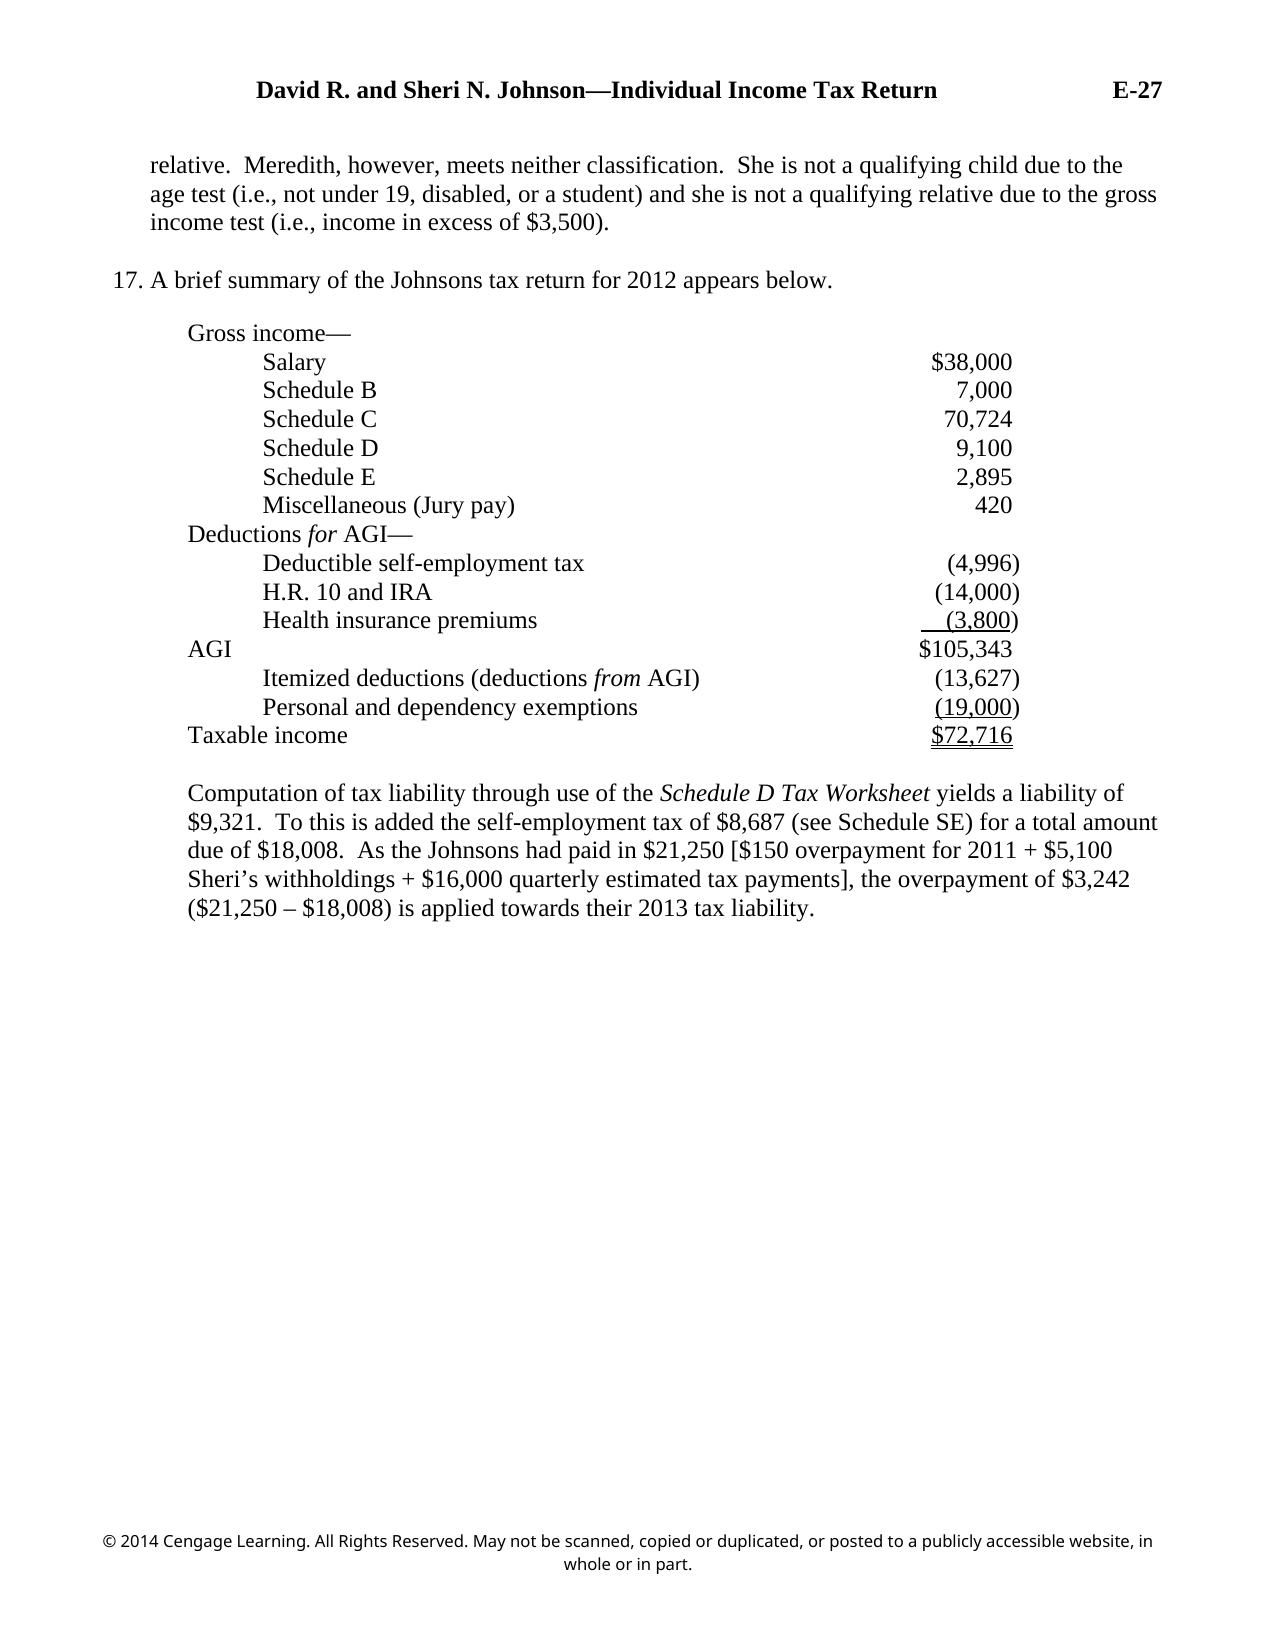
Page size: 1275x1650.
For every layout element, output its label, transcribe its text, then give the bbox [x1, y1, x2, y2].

text Schedule D 9,100 [262, 433, 1162, 462]
text Salary $38,000 [262, 347, 1162, 375]
text Gross income— [187, 318, 1162, 347]
text Deductible self-employment tax (4,996) [262, 548, 1162, 577]
text Schedule E 2,895 [262, 462, 1162, 490]
list A brief summary of the Johnsons tax return for 2012 appears below. [112, 265, 1162, 294]
text Schedule B 7,000 [262, 375, 1162, 404]
text H.R. 10 and IRA (14,000) [262, 577, 1162, 605]
text Schedule C 70,724 [262, 404, 1162, 433]
text Personal and dependency exemptions (19,000) [262, 692, 1162, 720]
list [112, 150, 1162, 236]
text AGI $105,343 [187, 634, 1162, 663]
text Itemized deductions (deductions from AGI) (13,627) [262, 663, 1162, 692]
text Miscellaneous (Jury pay) 420 [262, 490, 1162, 519]
text Taxable income $72,716 [187, 720, 1162, 749]
text Deductions for AGI— [187, 519, 1162, 548]
text Computation of tax liability through use of the Schedule D Tax Worksheet yields a liability of $9,321. To this is added the self-employment tax of $8,687 (see Schedule SE) for a total amount due of $18,008. As the Johnsons had paid in $21,250 [$150 overpayment for 2011 + $5,100 Sheri’s withholdings + $16,000 quarterly estimated tax payments], the overpayment of $3,242 ($21,250 – $18,008) is applied towards their 2013 tax liability. [187, 778, 1162, 922]
text Health insurance premiums (3,800) [262, 605, 1162, 634]
